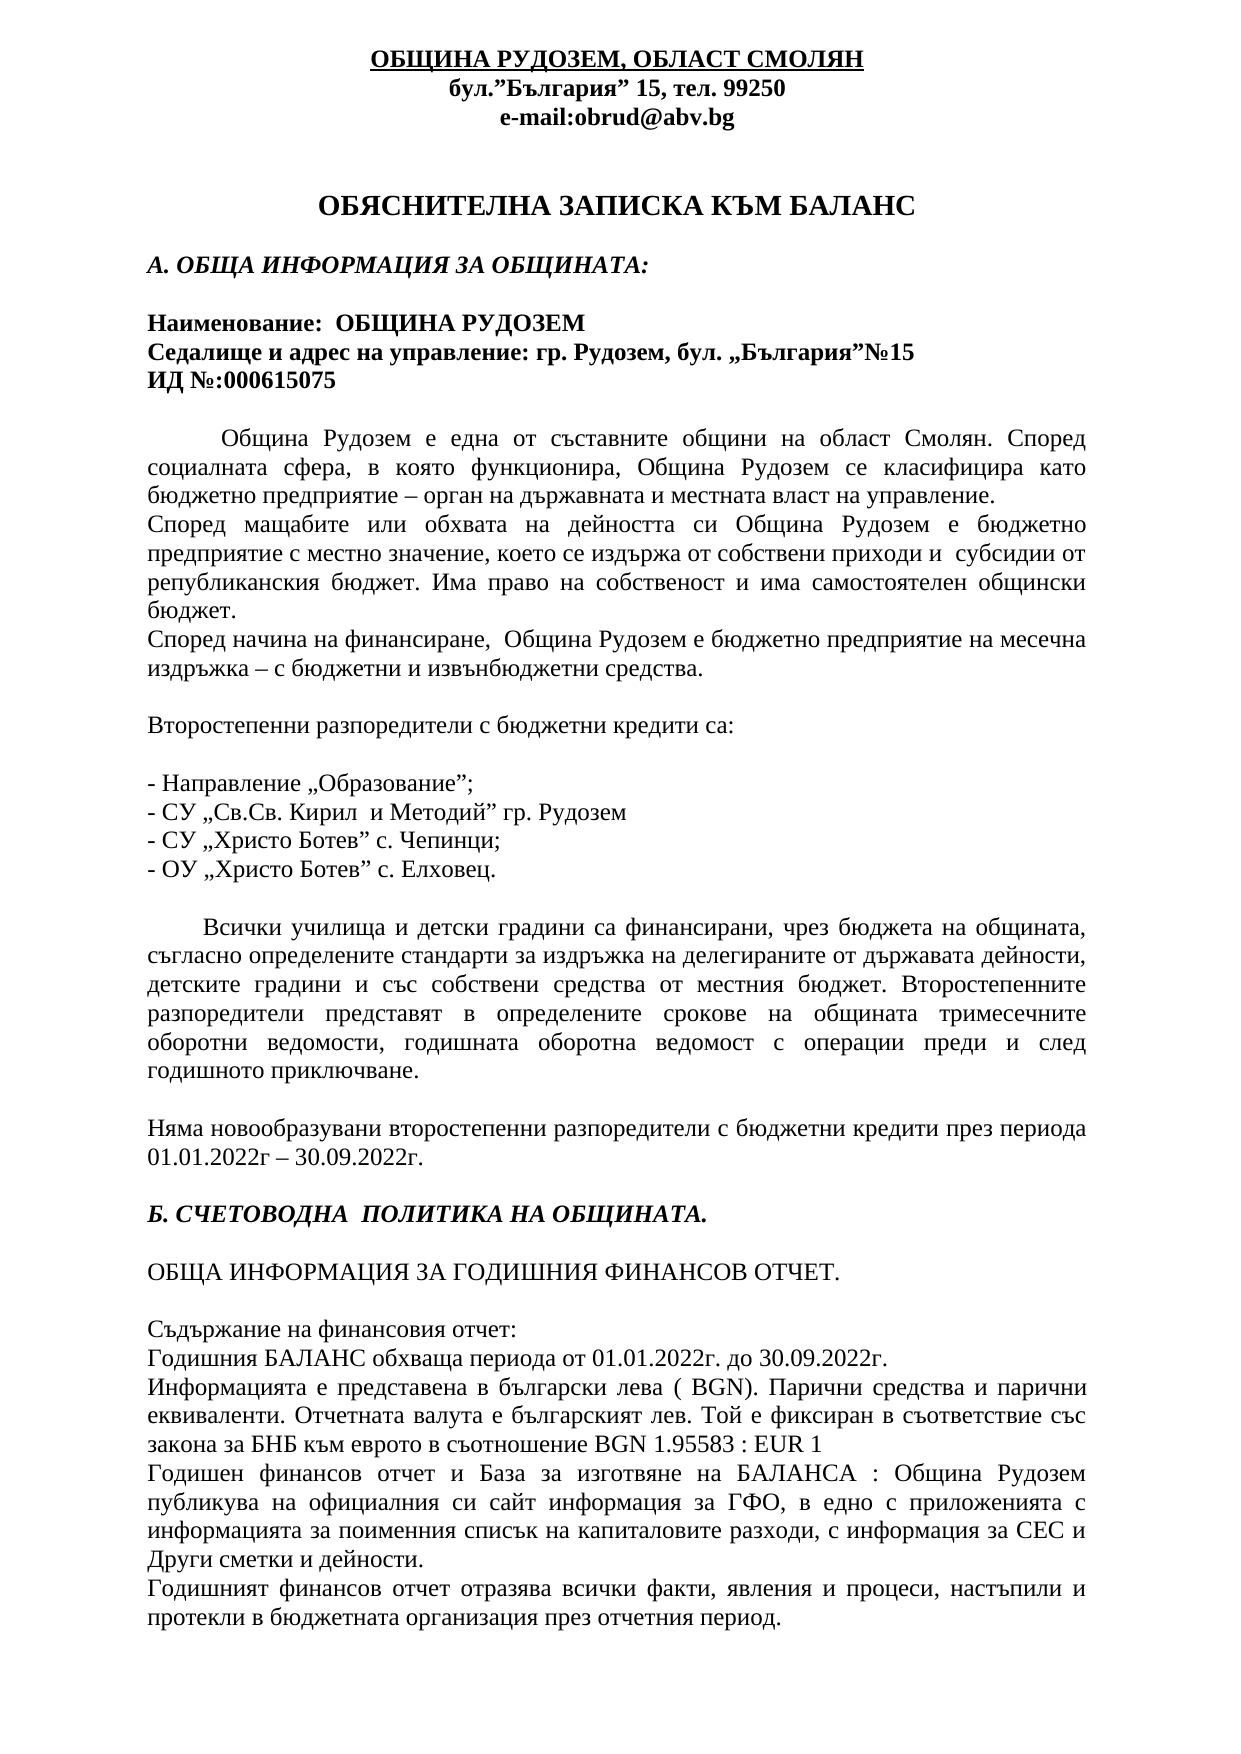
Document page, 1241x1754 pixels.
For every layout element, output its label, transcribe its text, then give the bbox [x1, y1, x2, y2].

text Годишния БАЛАНС обхваща периода от 01.01.2022г. до 30.09.2022г. [147, 1343, 1087, 1372]
text Община Рудозем е една от съставните общини на област Смолян. Според социалната сфера, в която функционира, Община Рудозем се класифицира като бюджетно предприятие – орган на държавната и местната власт на управление. [147, 423, 1087, 509]
text Годишният финансов отчет отразява всички факти, явления и процеси, настъпили и протекли в бюджетната организация през отчетния период. [147, 1573, 1087, 1630]
text Седалище и адрес на управление: гр. Рудозем, бул. „България”№15 [147, 337, 1087, 365]
text ОБЩИНА РУДОЗЕМ, ОБЛАСТ СМОЛЯН [147, 44, 1087, 73]
text ОБЯСНИТЕЛНА ЗАПИСКА КЪМ БАЛАНС [147, 188, 1087, 222]
text ОБЩА ИНФОРМАЦИЯ ЗА ГОДИШНИЯ ФИНАНСОВ ОТЧЕТ. [147, 1257, 1087, 1285]
text ИД №:000615075 [147, 365, 1087, 394]
text А. ОБЩА ИНФОРМАЦИЯ ЗА ОБЩИНАТА: [147, 250, 1087, 279]
text бул.”България” 15, тел. 99250 [147, 73, 1087, 102]
text - Направление „Образование”; [147, 768, 1087, 797]
text Всички училища и детски градини са финансирани, чрез бюджета на общината, съгласно определените стандарти за издръжка на делегираните от държавата дейности, детските градини и със собствени средства от местния бюджет. Второстепенните разпоредители представят в определените срокове на общината тримесечните оборотни ведомости, годишната оборотна ведомост с операции преди и след годишното приключване. [147, 912, 1087, 1084]
text - СУ „Христо Ботев” с. Чепинци; [147, 825, 1087, 854]
text e-mail:obrud@abv.bg [147, 102, 1087, 131]
text Информацията е представена в български лева ( BGN). Парични средства и парични еквиваленти. Отчетната валута е българският лев. Той е фиксиран в съответствие със закона за БНБ към еврото в съотношение BGN 1.95583 : EUR 1 [147, 1372, 1087, 1458]
text - СУ „Св.Св. Кирил и Методий” гр. Рудозем [147, 797, 1087, 825]
text Б. СЧЕТОВОДНА ПОЛИТИКА НА ОБЩИНАТА. [147, 1199, 1087, 1228]
text Годишен финансов отчет и База за изготвяне на БАЛАНСА : Община Рудозем публикува на официалния си сайт информация за ГФО, в едно с приложенията с информацията за поименния списък на капиталовите разходи, с информация за СЕС и Други сметки и дейности. [147, 1458, 1087, 1573]
text Според начина на финансиране, Община Рудозем е бюджетно предприятие на месечна издръжка – с бюджетни и извънбюджетни средства. [147, 624, 1087, 682]
text Няма новообразувани второстепенни разпоредители с бюджетни кредити през периода 01.01.2022г – 30.09.2022г. [147, 1113, 1087, 1170]
text Съдържание на финансовия отчет: [147, 1314, 1087, 1343]
text Според мащабите или обхвата на дейността си Община Рудозем е бюджетно предприятие с местно значение, което се издържа от собствени приходи и субсидии от републиканския бюджет. Има право на собственост и има самостоятелен общински бюджет. [147, 509, 1087, 624]
text Второстепенни разпоредители с бюджетни кредити са: [147, 710, 1087, 739]
text - ОУ „Христо Ботев” с. Елховец. [147, 854, 1087, 883]
text Наименование: ОБЩИНА РУДОЗЕМ [147, 308, 1087, 337]
